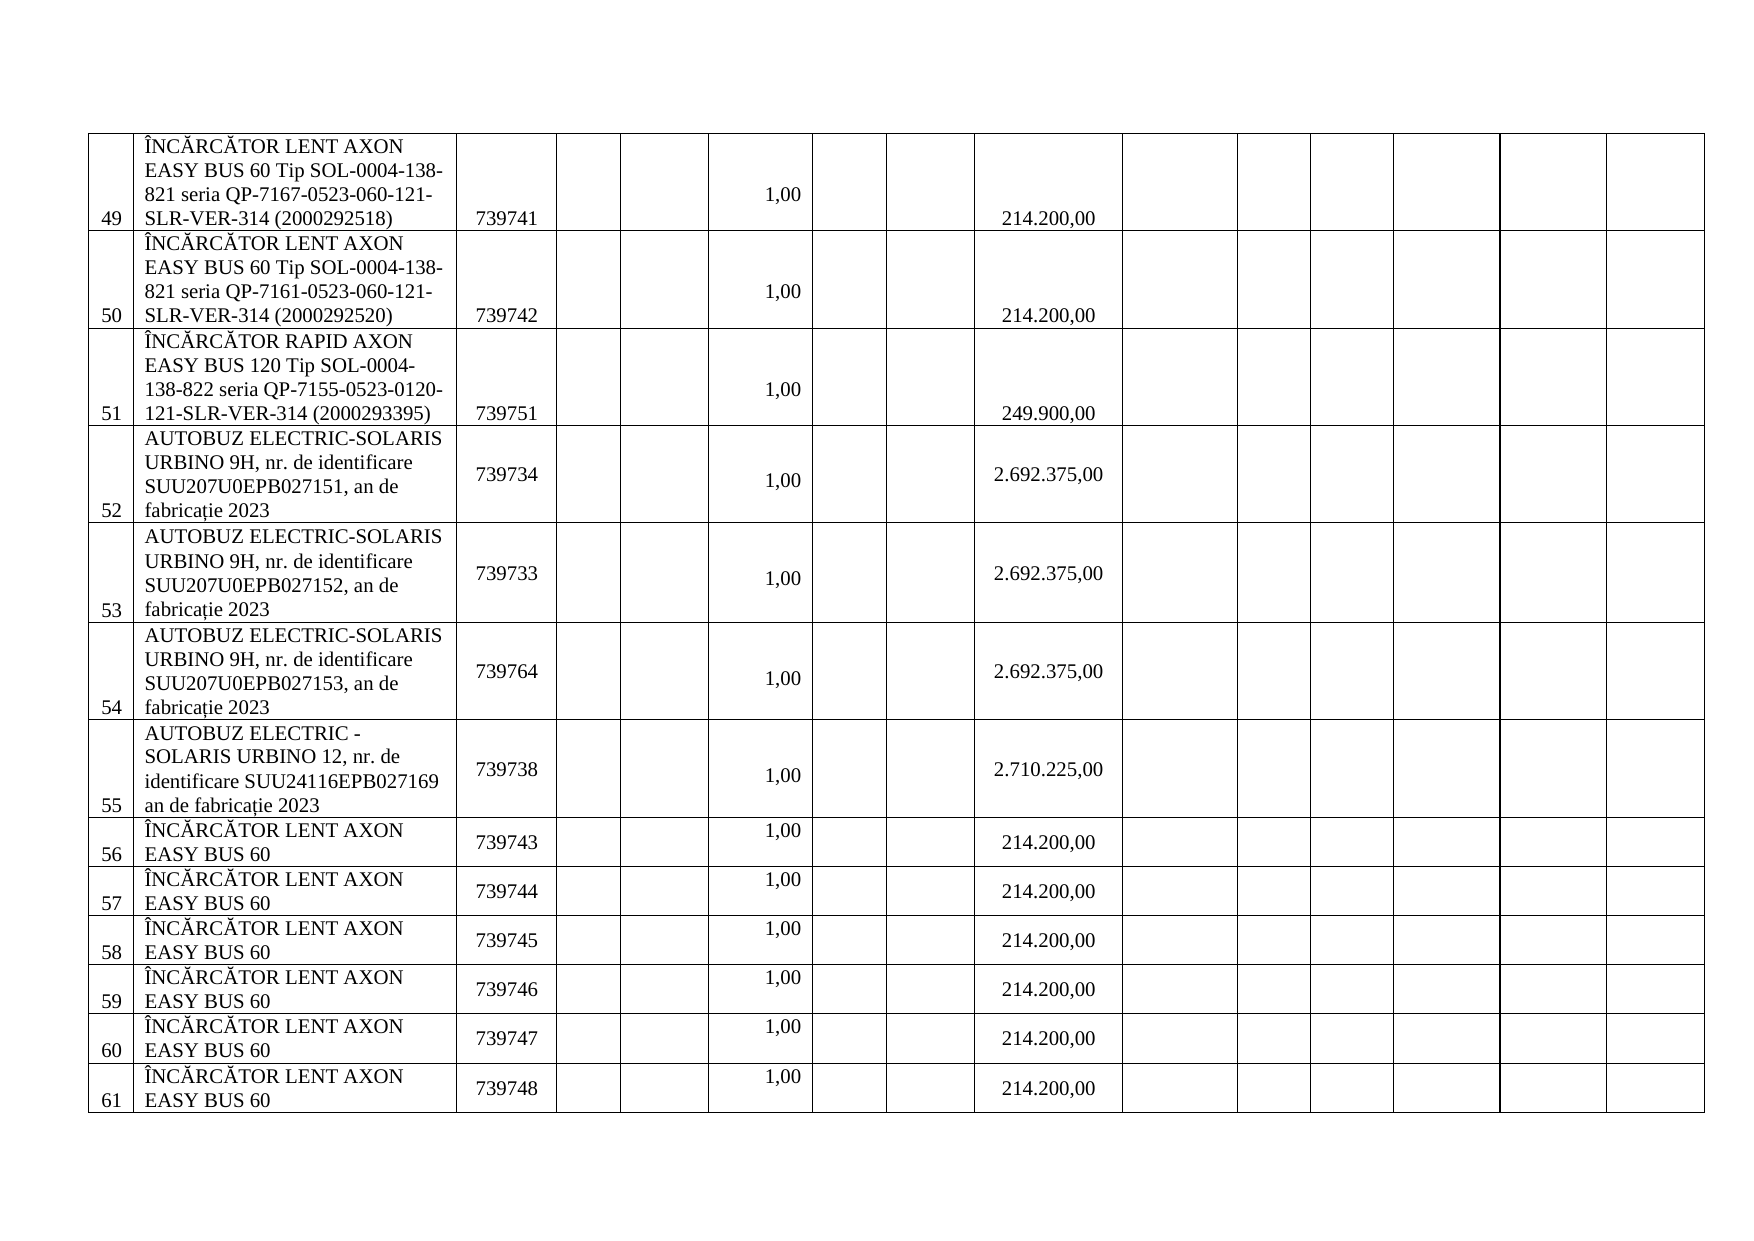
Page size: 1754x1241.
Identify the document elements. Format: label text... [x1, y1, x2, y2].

table_cell [557, 623, 620, 719]
table_cell [1123, 1014, 1237, 1062]
table_cell [557, 134, 620, 230]
table_cell [887, 623, 974, 719]
table_cell [1607, 134, 1704, 230]
table_cell [1123, 867, 1237, 915]
table_cell ÎNCĂRCĂTOR LENT AXON EASY BUS 60 [134, 818, 456, 866]
table_cell [813, 867, 886, 915]
table_cell [1311, 329, 1393, 425]
table_cell [621, 329, 708, 425]
table_cell [1501, 867, 1606, 915]
table_cell 739738 [457, 720, 556, 817]
table_cell [1501, 1064, 1606, 1112]
table_cell [1238, 818, 1310, 866]
table_cell [813, 426, 886, 522]
table_cell [1238, 426, 1310, 522]
table_cell [1123, 426, 1237, 522]
table_cell 1,00 [709, 623, 812, 719]
table_cell [1501, 818, 1606, 866]
table_cell [1123, 720, 1237, 817]
table_cell [1607, 329, 1704, 425]
table_cell 1,00 [709, 867, 812, 915]
table_cell [1607, 426, 1704, 522]
table_cell [813, 720, 886, 817]
table_cell 49 [89, 134, 133, 230]
table_cell [557, 965, 620, 1013]
table_cell AUTOBUZ ELECTRIC-SOLARIS URBINO 9H, nr. de identificare SUU207U0EPB027152, an de fabricație 2023 [134, 523, 456, 622]
table_cell [1394, 1064, 1499, 1112]
table_cell AUTOBUZ ELECTRIC-SOLARIS URBINO 9H, nr. de identificare SUU207U0EPB027153, an de fabricație 2023 [134, 623, 456, 719]
table_cell [1311, 916, 1393, 964]
table_cell [1123, 523, 1237, 622]
table_cell [621, 426, 708, 522]
table_cell [1607, 623, 1704, 719]
table_cell [557, 867, 620, 915]
table_cell [1238, 1064, 1310, 1112]
table_cell [1394, 720, 1499, 817]
table_cell [557, 916, 620, 964]
table_cell [887, 916, 974, 964]
table_cell [1501, 916, 1606, 964]
table_cell [887, 720, 974, 817]
table_cell [1311, 134, 1393, 230]
table_cell 1,00 [709, 720, 812, 817]
table_cell [813, 916, 886, 964]
table_cell 739741 [457, 134, 556, 230]
table_cell [1394, 329, 1499, 425]
table_cell 61 [89, 1064, 133, 1112]
table_cell 50 [89, 231, 133, 327]
table_cell [1123, 231, 1237, 327]
table_cell 60 [89, 1014, 133, 1062]
table_cell [621, 965, 708, 1013]
table_cell [621, 916, 708, 964]
table_cell [1607, 916, 1704, 964]
table_cell [621, 623, 708, 719]
table_cell 1,00 [709, 1064, 812, 1112]
table_cell 1,00 [709, 426, 812, 522]
table_cell 214.200,00 [975, 916, 1122, 964]
table_cell [1394, 523, 1499, 622]
table_cell [621, 523, 708, 622]
table_cell [1311, 1064, 1393, 1112]
table_cell [1394, 818, 1499, 866]
table_cell [813, 231, 886, 327]
table_cell [813, 623, 886, 719]
table_cell 59 [89, 965, 133, 1013]
table_cell [813, 965, 886, 1013]
table_cell [1501, 329, 1606, 425]
table_cell [1394, 231, 1499, 327]
table_cell 739742 [457, 231, 556, 327]
table_cell ÎNCĂRCĂTOR LENT AXON EASY BUS 60 [134, 1014, 456, 1062]
table_cell [1311, 623, 1393, 719]
table_cell [1607, 720, 1704, 817]
table_cell [1238, 965, 1310, 1013]
table_cell [813, 818, 886, 866]
table_cell [1501, 231, 1606, 327]
table_cell [557, 231, 620, 327]
table_cell [621, 231, 708, 327]
table_cell [1394, 426, 1499, 522]
table_cell [1311, 231, 1393, 327]
table_cell [1238, 623, 1310, 719]
table_cell [887, 329, 974, 425]
table_cell 249.900,00 [975, 329, 1122, 425]
table_cell 56 [89, 818, 133, 866]
table_cell ÎNCĂRCĂTOR LENT AXON EASY BUS 60 Tip SOL-0004-138-821 seria QP-7161-0523-060-121-SLR-VER-314 (2000292520) [134, 231, 456, 327]
table_cell [1501, 426, 1606, 522]
table_cell [887, 965, 974, 1013]
table_cell [1311, 818, 1393, 866]
table_cell [887, 426, 974, 522]
table_cell 739746 [457, 965, 556, 1013]
table_cell [557, 1064, 620, 1112]
table_cell 739744 [457, 867, 556, 915]
table_cell [1394, 1014, 1499, 1062]
table_cell [1123, 134, 1237, 230]
table_cell 214.200,00 [975, 965, 1122, 1013]
table_cell 739748 [457, 1064, 556, 1112]
table_cell [1123, 965, 1237, 1013]
table_cell 1,00 [709, 965, 812, 1013]
table_cell 2.692.375,00 [975, 426, 1122, 522]
table_cell 57 [89, 867, 133, 915]
table_cell 739734 [457, 426, 556, 522]
table_cell [557, 1014, 620, 1062]
table_cell [813, 329, 886, 425]
table_cell 739747 [457, 1014, 556, 1062]
table_cell [887, 818, 974, 866]
table_cell [813, 523, 886, 622]
table_cell [557, 523, 620, 622]
table_cell [557, 426, 620, 522]
table_cell 2.692.375,00 [975, 523, 1122, 622]
table_cell [1311, 426, 1393, 522]
table_cell 53 [89, 523, 133, 622]
table_cell [1123, 329, 1237, 425]
table_cell [1607, 965, 1704, 1013]
table_cell [813, 1064, 886, 1112]
table_cell [1238, 231, 1310, 327]
table_cell [1607, 1064, 1704, 1112]
table_cell 2.692.375,00 [975, 623, 1122, 719]
table_cell AUTOBUZ ELECTRIC -SOLARIS URBINO 12, nr. de identificare SUU24116EPB027169 an de fabricație 2023 [134, 720, 456, 817]
table_cell [621, 867, 708, 915]
table_cell [1607, 1014, 1704, 1062]
table_cell [1394, 134, 1499, 230]
table_cell [1238, 916, 1310, 964]
table_cell 214.200,00 [975, 1064, 1122, 1112]
table_cell 739751 [457, 329, 556, 425]
table_cell [1311, 965, 1393, 1013]
table_cell [1607, 818, 1704, 866]
table_cell [1238, 867, 1310, 915]
table_cell [1394, 965, 1499, 1013]
table_cell 214.200,00 [975, 1014, 1122, 1062]
table_cell ÎNCĂRCĂTOR LENT AXON EASY BUS 60 [134, 916, 456, 964]
table_cell [1123, 623, 1237, 719]
table_cell [1311, 523, 1393, 622]
table_cell [887, 134, 974, 230]
table_cell [1501, 134, 1606, 230]
table_cell 214.200,00 [975, 867, 1122, 915]
table_cell [1238, 329, 1310, 425]
table_cell [621, 720, 708, 817]
table_cell 214.200,00 [975, 231, 1122, 327]
table_cell 214.200,00 [975, 818, 1122, 866]
table_cell ÎNCĂRCĂTOR LENT AXON EASY BUS 60 [134, 867, 456, 915]
table_cell [1123, 818, 1237, 866]
table_cell [813, 1014, 886, 1062]
table_cell [1501, 623, 1606, 719]
table_cell 739743 [457, 818, 556, 866]
table_cell [1501, 965, 1606, 1013]
table_cell [887, 231, 974, 327]
table_cell 52 [89, 426, 133, 522]
table_cell [621, 1014, 708, 1062]
table_cell [887, 867, 974, 915]
table_cell 51 [89, 329, 133, 425]
table_cell [813, 134, 886, 230]
table_cell [1394, 916, 1499, 964]
table_cell 1,00 [709, 134, 812, 230]
table_cell [1238, 523, 1310, 622]
table_cell 2.710.225,00 [975, 720, 1122, 817]
table_cell [1607, 231, 1704, 327]
table_cell [1311, 867, 1393, 915]
table_cell [1238, 720, 1310, 817]
table_cell 214.200,00 [975, 134, 1122, 230]
table_cell 55 [89, 720, 133, 817]
table_cell [1311, 720, 1393, 817]
table_cell 739745 [457, 916, 556, 964]
table_cell [887, 1064, 974, 1112]
table_cell [557, 720, 620, 817]
table_cell 1,00 [709, 329, 812, 425]
table_cell [1501, 523, 1606, 622]
table_cell [621, 1064, 708, 1112]
table_cell [887, 523, 974, 622]
table_cell [1607, 867, 1704, 915]
table_cell 1,00 [709, 818, 812, 866]
table_cell 1,00 [709, 523, 812, 622]
table_cell [1123, 1064, 1237, 1112]
table_cell [1501, 720, 1606, 817]
table_cell 739733 [457, 523, 556, 622]
table_cell [557, 818, 620, 866]
table_cell [1501, 1014, 1606, 1062]
table_cell [887, 1014, 974, 1062]
table_cell [1238, 1014, 1310, 1062]
table_cell 739764 [457, 623, 556, 719]
table_cell 1,00 [709, 916, 812, 964]
table_cell AUTOBUZ ELECTRIC-SOLARIS URBINO 9H, nr. de identificare SUU207U0EPB027151, an de fabricație 2023 [134, 426, 456, 522]
table_cell [1123, 916, 1237, 964]
table_cell 54 [89, 623, 133, 719]
table_cell ÎNCĂRCĂTOR RAPID AXON EASY BUS 120 Tip SOL-0004-138-822 seria QP-7155-0523-0120-121-SLR-VER-314 (2000293395) [134, 329, 456, 425]
table_cell [621, 134, 708, 230]
table_cell 1,00 [709, 231, 812, 327]
table_cell [621, 818, 708, 866]
table_cell 58 [89, 916, 133, 964]
table_cell [557, 329, 620, 425]
table_cell [1607, 523, 1704, 622]
table_cell [1311, 1014, 1393, 1062]
table_cell ÎNCĂRCĂTOR LENT AXON EASY BUS 60 Tip SOL-0004-138-821 seria QP-7167-0523-060-121-SLR-VER-314 (2000292518) [134, 134, 456, 230]
table_cell [1394, 623, 1499, 719]
table_cell [1238, 134, 1310, 230]
table_cell 1,00 [709, 1014, 812, 1062]
table_cell [1394, 867, 1499, 915]
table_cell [134, 1064, 456, 1112]
table_cell ÎNCĂRCĂTOR LENT AXON EASY BUS 60 [134, 965, 456, 1013]
